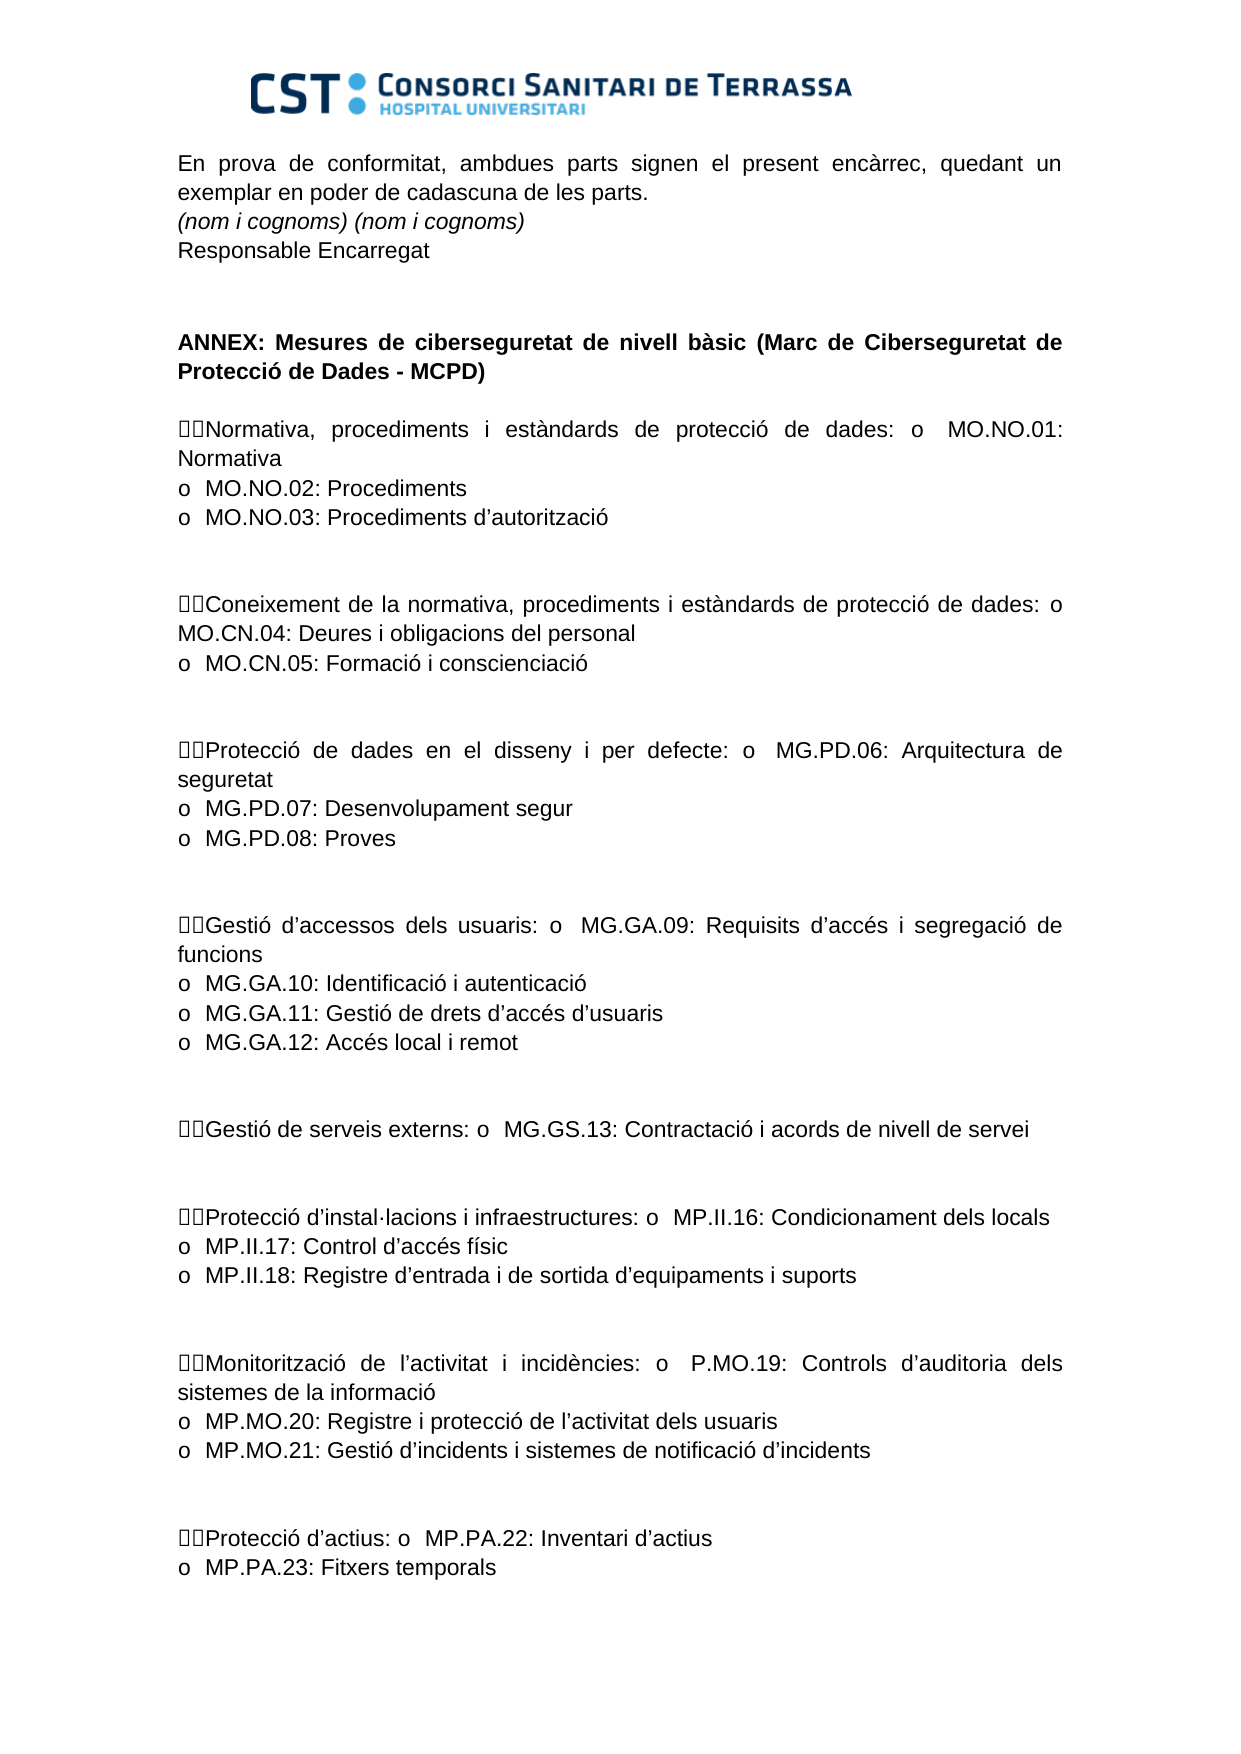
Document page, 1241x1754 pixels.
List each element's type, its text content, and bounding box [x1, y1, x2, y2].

text o MO.CN.05: Formació i conscienciació [177, 648, 1063, 677]
text o MG.GA.10: Identificació i autenticació [177, 968, 1063, 998]
text Normativa, procediments i estàndards de protecció de dades: o MO.NO.01: Normativa [177, 414, 1063, 473]
text Coneixement de la normativa, procediments i estàndards de protecció de dades: o MO.CN.04: Deures i obligacions del personal [177, 589, 1063, 648]
text o MG.GA.11: Gestió de drets d’accés d’usuaris [177, 998, 1063, 1027]
text o MP.MO.21: Gestió d’incidents i sistemes de notificació d’incidents [177, 1435, 1063, 1464]
text Responsable Encarregat [177, 235, 1063, 264]
text Gestió d’accessos dels usuaris: o MG.GA.09: Requisits d’accés i segregació de funcions [177, 910, 1063, 968]
text (nom i cognoms) (nom i cognoms) [177, 206, 1063, 235]
text ANNEX: Mesures de ciberseguretat de nivell bàsic (Marc de Ciberseguretat de Protecció de Dades - MCPD) [177, 327, 1063, 385]
text o MO.NO.03: Procediments d’autorització [177, 502, 1063, 531]
picture [251, 73, 852, 121]
text o MG.PD.07: Desenvolupament segur [177, 793, 1063, 823]
text o MP.II.17: Control d’accés físic [177, 1231, 1063, 1260]
text o MG.GA.12: Accés local i remot [177, 1027, 1063, 1056]
text o MP.PA.23: Fitxers temporals [177, 1552, 1063, 1581]
text o MG.PD.08: Proves [177, 823, 1063, 852]
text Protecció de dades en el disseny i per defecte: o MG.PD.06: Arquitectura de seguretat [177, 735, 1063, 793]
text Monitorització de l’activitat i incidències: o P.MO.19: Controls d’auditoria dels sistemes de la informació [177, 1348, 1063, 1406]
text o MO.NO.02: Procediments [177, 473, 1063, 502]
text En prova de conformitat, ambdues parts signen el present encàrrec, quedant un exemplar en poder de cadascuna de les parts. [177, 148, 1063, 206]
text o MP.II.18: Registre d’entrada i de sortida d’equipaments i suports [177, 1260, 1063, 1289]
text Gestió de serveis externs: o MG.GS.13: Contractació i acords de nivell de servei [177, 1114, 1063, 1143]
text o MP.MO.20: Registre i protecció de l’activitat dels usuaris [177, 1406, 1063, 1435]
text Protecció d’actius: o MP.PA.22: Inventari d’actius [177, 1523, 1063, 1552]
text Protecció d’instal·lacions i infraestructures: o MP.II.16: Condicionament dels locals [177, 1202, 1063, 1231]
